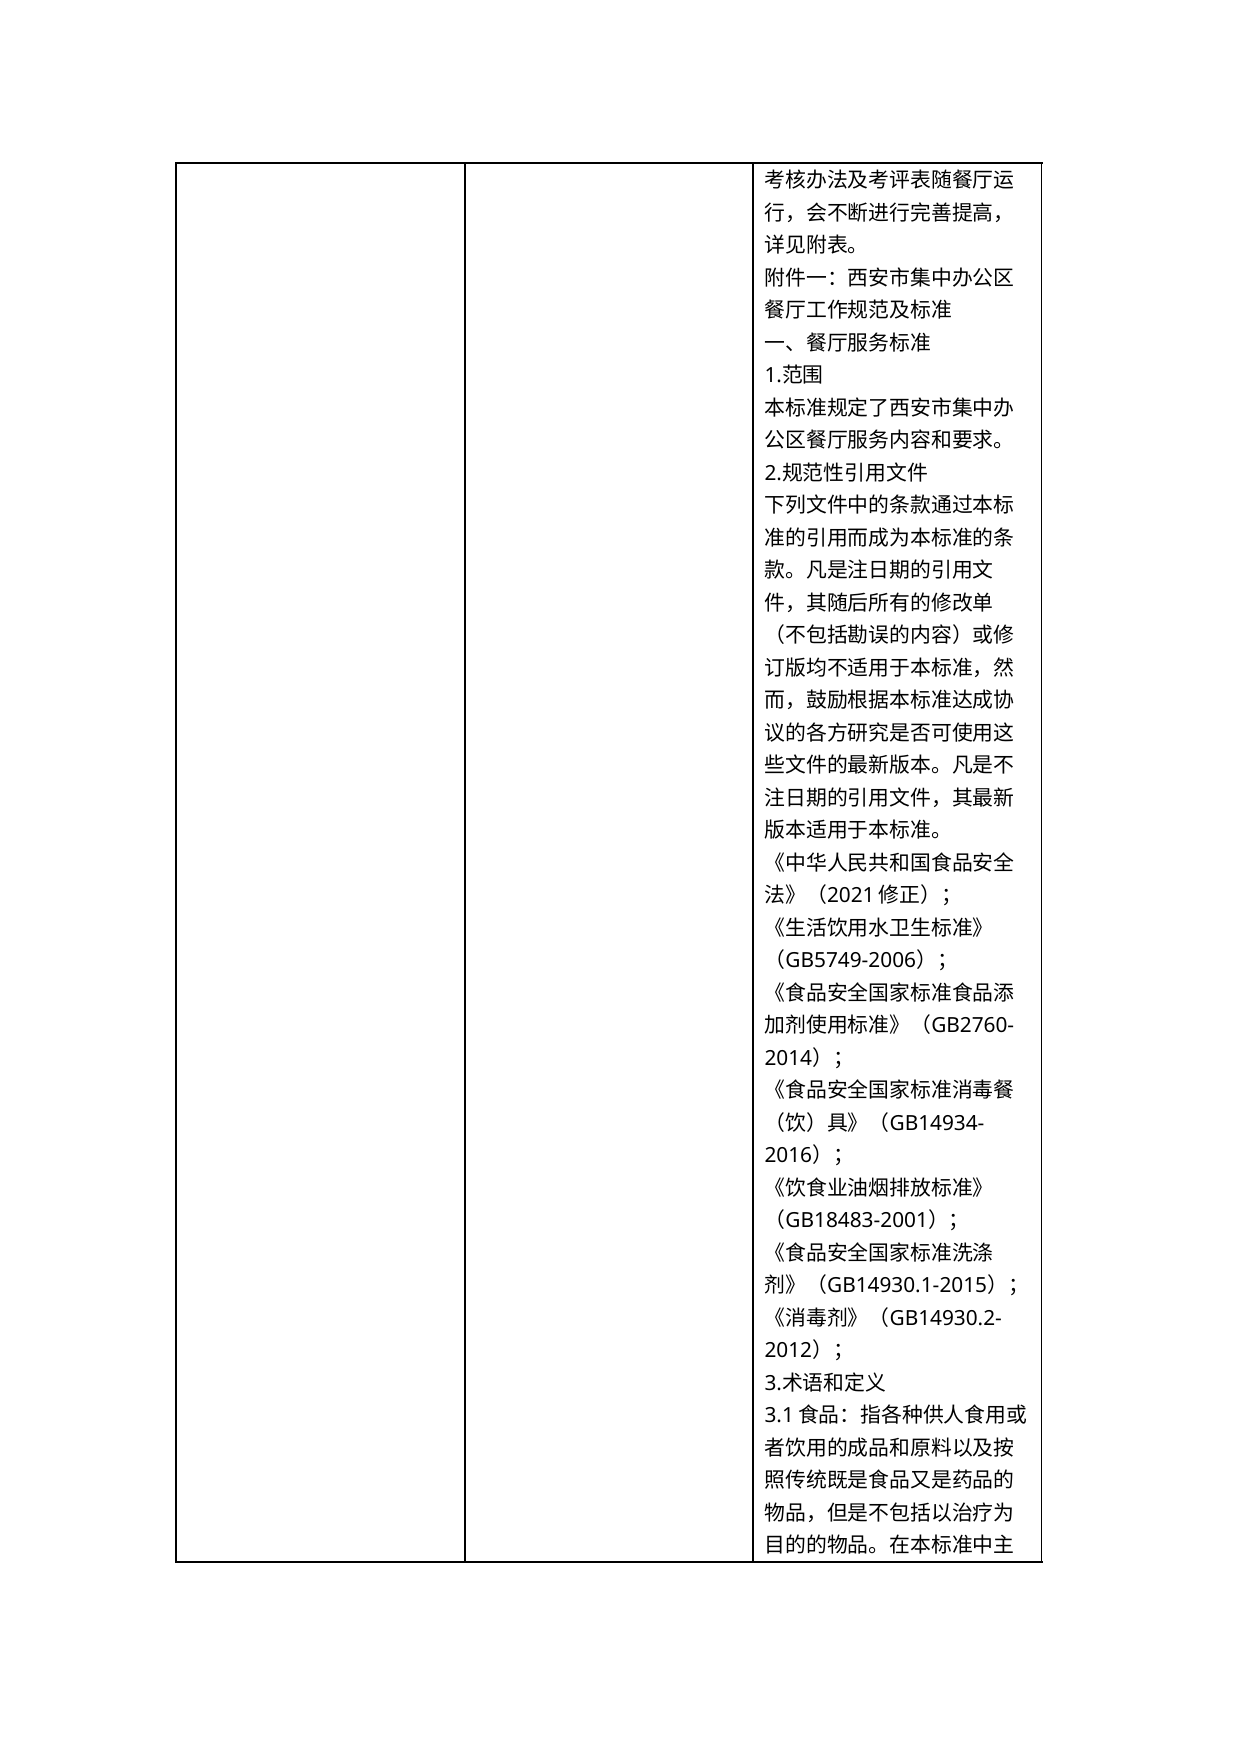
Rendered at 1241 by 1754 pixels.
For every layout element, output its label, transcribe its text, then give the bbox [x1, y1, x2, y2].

table_cell [466, 164, 752, 1561]
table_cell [754, 164, 1041, 1561]
table_cell 4 [177, 164, 464, 1561]
